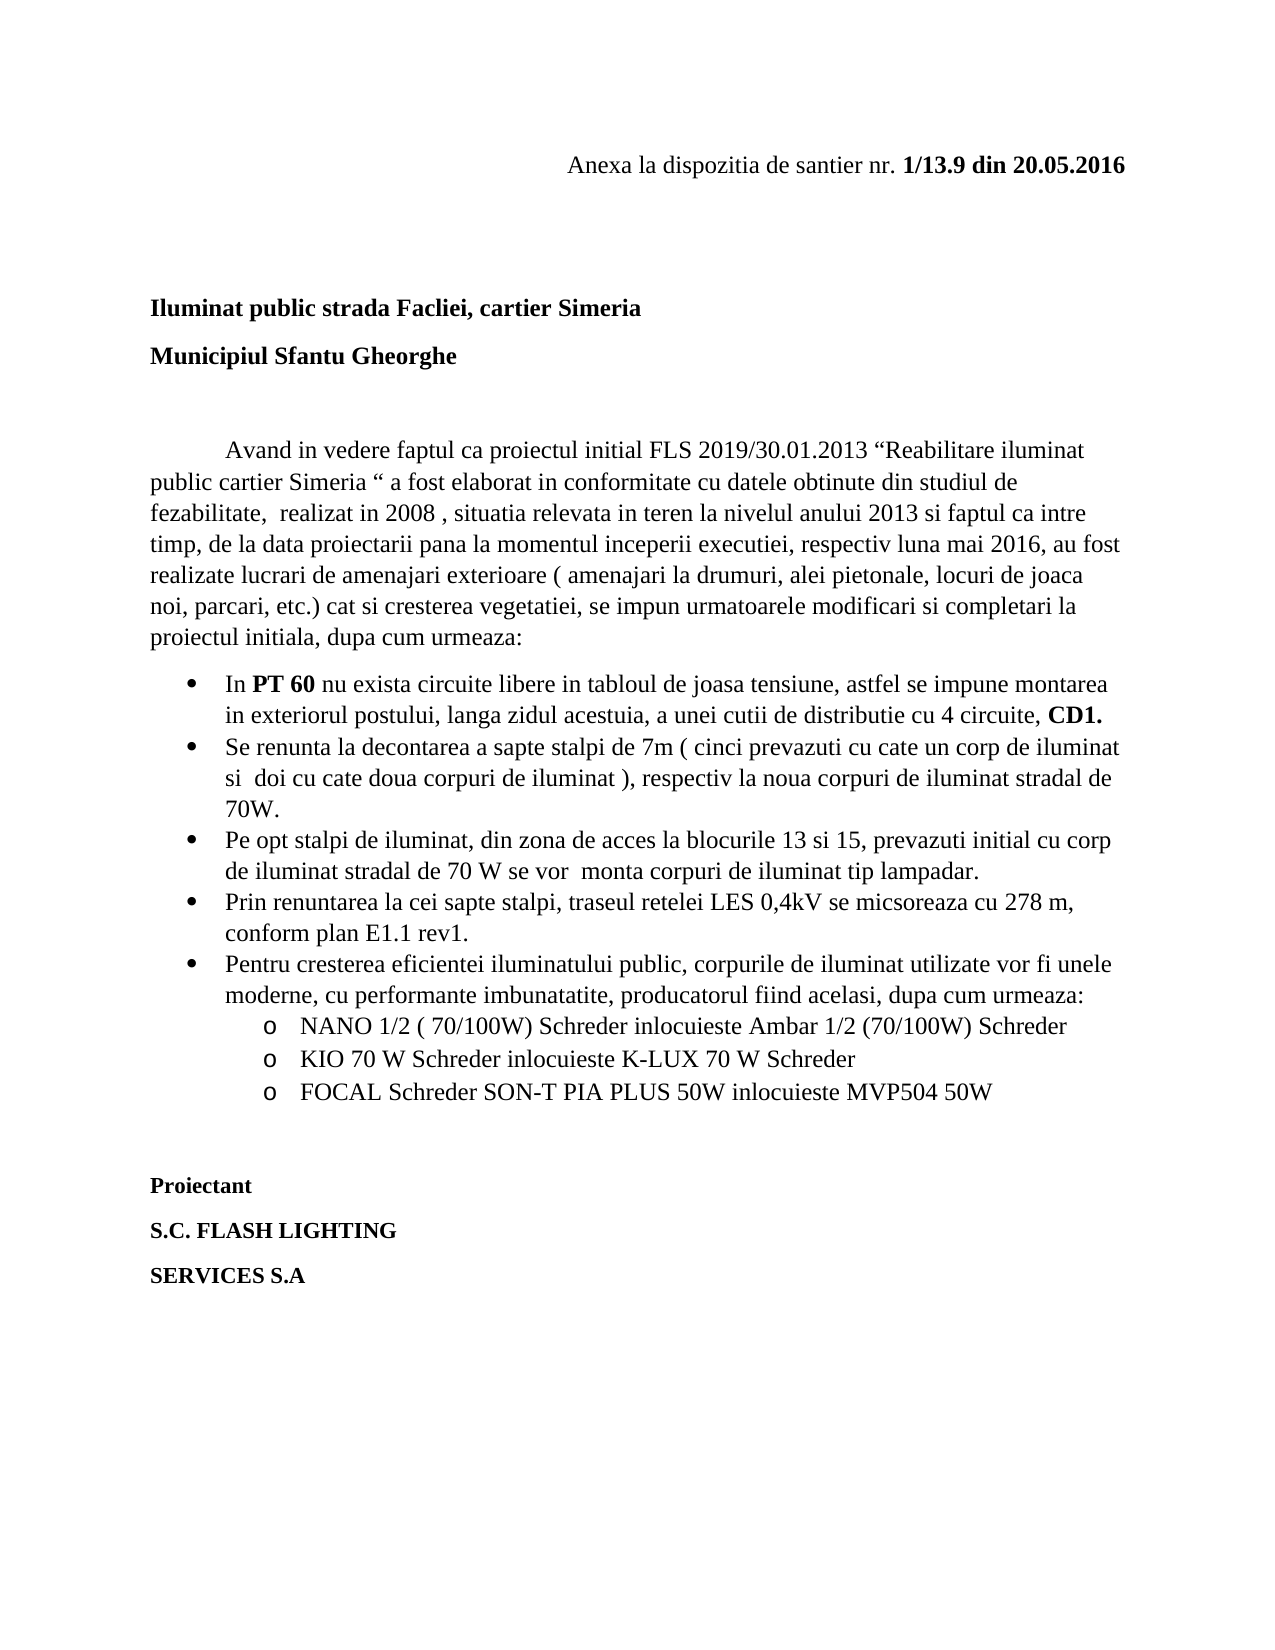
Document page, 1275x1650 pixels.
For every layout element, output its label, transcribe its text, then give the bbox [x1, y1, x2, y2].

text S.C. FLASH LIGHTING [150, 1217, 1125, 1244]
list In PT 60 nu exista circuite libere in tabloul de joasa tensiune, astfel se impune montarea in exteriorul postului, langa zidul acestuia, a unei cutii de distributie cu 4 circuite, CD1. [187, 669, 1125, 729]
list KIO 70 W Schreder inlocuieste K-LUX 70 W Schreder [262, 1044, 1125, 1075]
text Iluminat public strada Facliei, cartier Simeria [150, 293, 1125, 322]
list NANO 1/2 ( 70/100W) Schreder inlocuieste Ambar 1/2 (70/100W) Schreder [262, 1011, 1125, 1042]
list Pentru cresterea eficientei iluminatului public, corpurile de iluminat utilizate vor fi unele moderne, cu performante imbunatatite, producatorul fiind acelasi, dupa cum urmeaza: [187, 949, 1125, 1009]
text Proiectant [150, 1172, 1125, 1199]
text Avand in vedere faptul ca proiectul initial FLS 2019/30.01.2013 “Reabilitare iluminat public cartier Simeria “ a fost elaborat in conformitate cu datele obtinute din studiul de fezabilitate, realizat in 2008 , situatia relevata in teren la nivelul anului 2013 si faptul ca intre timp, de la data proiectarii pana la momentul inceperii executiei, respectiv luna mai 2016, au fost realizate lucrari de amenajari exterioare ( amenajari la drumuri, alei pietonale, locuri de joaca noi, parcari, etc.) cat si cresterea vegetatiei, se impun urmatoarele modificari si completari la proiectul initiala, dupa cum urmeaza: [150, 436, 1125, 651]
text Anexa la dispozitia de santier nr. 1/13.9 din 20.05.2016 [150, 150, 1125, 179]
list Se renunta la decontarea a sapte stalpi de 7m ( cinci prevazuti cu cate un corp de iluminat si doi cu cate doua corpuri de iluminat ), respectiv la noua corpuri de iluminat stradal de 70W. [187, 732, 1125, 822]
text Municipiul Sfantu Gheorghe [150, 341, 1125, 369]
list Prin renuntarea la cei sapte stalpi, traseul retelei LES 0,4kV se micsoreaza cu 278 m, conform plan E1.1 rev1. [187, 887, 1125, 947]
list FOCAL Schreder SON-T PIA PLUS 50W inlocuieste MVP504 50W [262, 1077, 1125, 1108]
list Pe opt stalpi de iluminat, din zona de acces la blocurile 13 si 15, prevazuti initial cu corp de iluminat stradal de 70 W se vor monta corpuri de iluminat tip lampadar. [187, 825, 1125, 884]
text SERVICES S.A [150, 1263, 1125, 1289]
